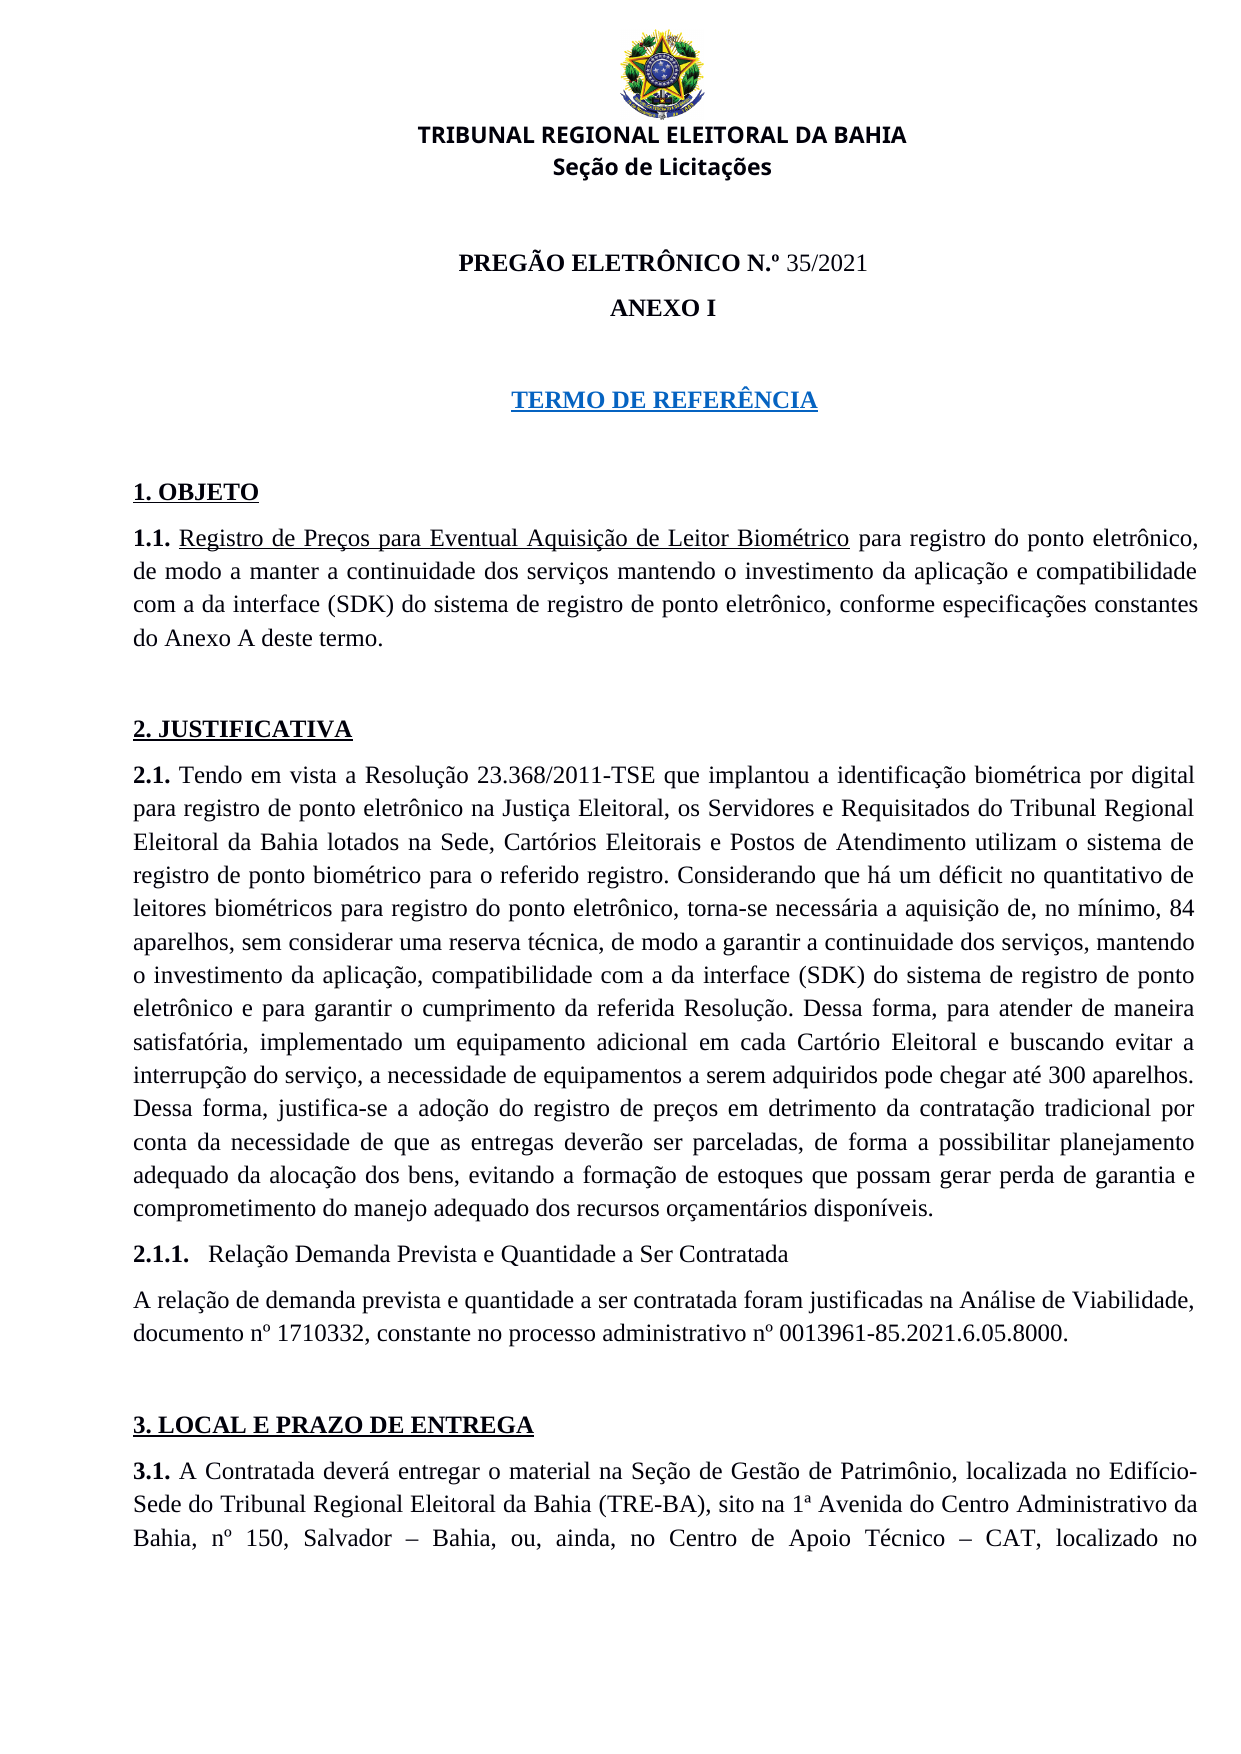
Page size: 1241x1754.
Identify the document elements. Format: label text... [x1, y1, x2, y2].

text 2.1.1. Relação Demanda Prevista e Quantidade a Ser Contratada [133, 1236, 1196, 1269]
text 3. LOCAL E PRAZO DE ENTREGA [133, 1407, 1166, 1440]
text 2.1. Tendo em vista a Resolução 23.368/2011-TSE que implantou a identificação biométrica por digital para registro de ponto eletrônico na Justiça Eleitoral, os Servidores e Requisitados do Tribunal Regional Eleitoral da Bahia lotados na Sede, Cartórios Eleitorais e Postos de Atendimento utilizam o sistema de registro de ponto biométrico para o referido registro. Considerando que há um déficit no quantitativo de leitores biométricos para registro do ponto eletrônico, torna-se necessária a aquisição de, no mínimo, 84 aparelhos, sem considerar uma reserva técnica, de modo a garantir a continuidade dos serviços, mantendo o investimento da aplicação, compatibilidade com a da interface (SDK) do sistema de registro de ponto eletrônico e para garantir o cumprimento da referida Resolução. Dessa forma, para atender de maneira satisfatória, implementado um equipamento adicional em cada Cartório Eleitoral e buscando evitar a interrupção do serviço, a necessidade de equipamentos a serem adquiridos pode chegar até 300 aparelhos. Dessa forma, justifica-se a adoção do registro de preços em detrimento da contratação tradicional por conta da necessidade de que as entregas deverão ser parceladas, de forma a possibilitar planejamento adequado da alocação dos bens, evitando a formação de estoques que possam gerar perda de garantia e comprometimento do manejo adequado dos recursos orçamentários disponíveis. [133, 757, 1196, 1223]
text 1. OBJETO [133, 473, 1166, 507]
text 2. JUSTIFICATIVA [133, 711, 1166, 744]
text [133, 1453, 1199, 1553]
text 1.1. Registro de Preços para Eventual Aquisição de Leitor Biométrico para registro do ponto eletrônico, de modo a manter a continuidade dos serviços mantendo o investimento da aplicação e compatibilidade com a da interface (SDK) do sistema de registro de ponto eletrônico, conforme especificações constantes do Anexo A deste termo. [133, 519, 1199, 653]
text TERMO DE REFERÊNCIA [133, 382, 1196, 415]
text ANEXO I [133, 290, 1193, 323]
text A relação de demanda prevista e quantidade a ser contratada foram justificadas na Análise de Viabilidade, documento nº 1710332, constante no processo administrativo nº 0013961-85.2021.6.05.8000. [133, 1282, 1196, 1348]
text PREGÃO ELETRÔNICO N.º [133, 244, 1193, 278]
